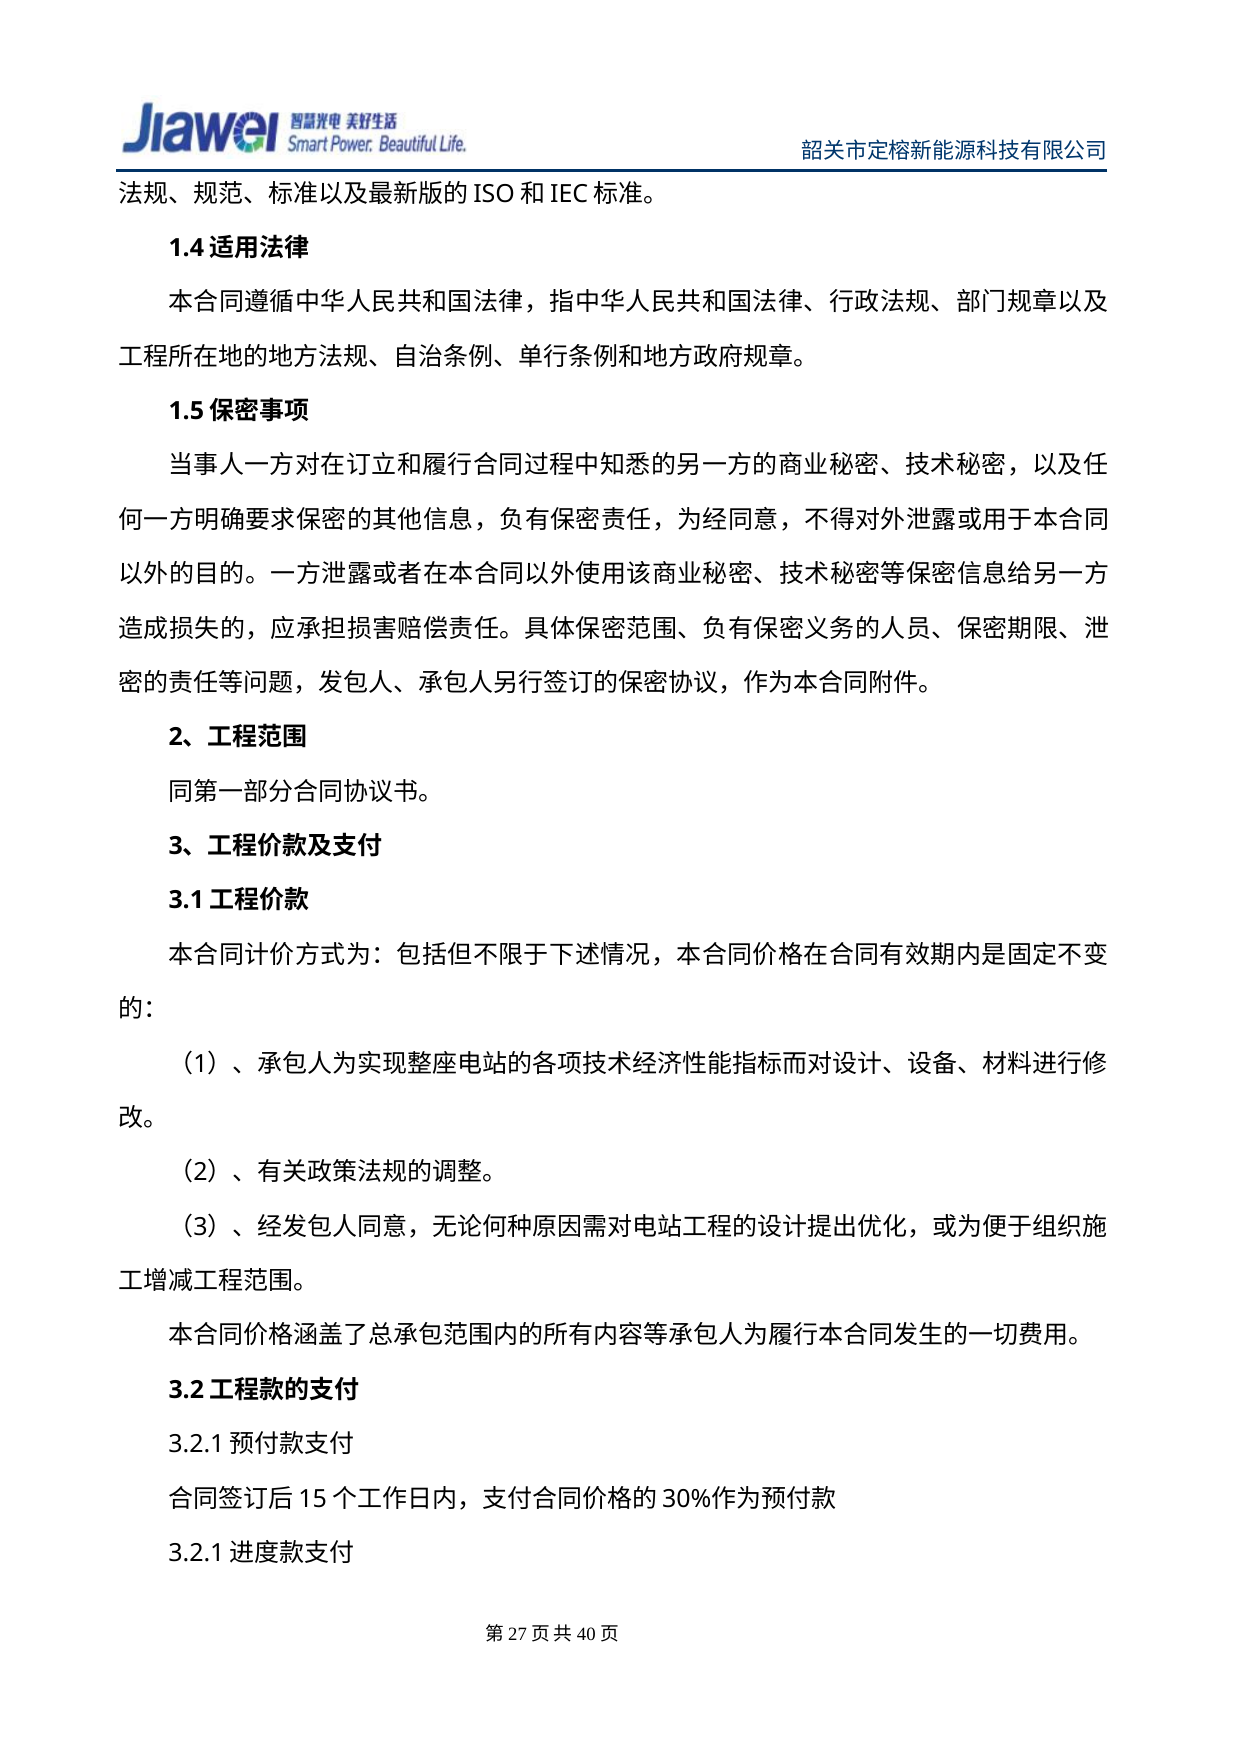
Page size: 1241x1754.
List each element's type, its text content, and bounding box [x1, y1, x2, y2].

list 工程范围 [118, 717, 1110, 753]
text 1.5保密事项 [118, 391, 1110, 427]
picture [121, 95, 468, 159]
text （2）、有关政策法规的调整。 [118, 1152, 1110, 1188]
text 本工程的设计、设备、工程施工使用中华人民共和国的最新规范和标准。本工程所有设备、工具、配件的设计、制造、施工、安装、调试、试验和材料应符合相关的中国法律、法规、规范、标准以及最新版的ISO和IEC标准。 [118, 173, 1110, 209]
text 同第一部分合同协议书。 [118, 771, 1110, 807]
text 3.2.1预付款支付 [118, 1424, 1110, 1460]
text （1）、承包人为实现整座电站的各项技术经济性能指标而对设计、设备、材料进行修改。 [118, 1043, 1110, 1134]
text 3.2工程款的支付 [118, 1369, 1110, 1406]
text 1.4适用法律 [118, 227, 1110, 264]
text 本合同价格涵盖了总承包范围内的所有内容等承包人为履行本合同发生的一切费用。 [118, 1315, 1110, 1351]
text 当事人一方对在订立和履行合同过程中知悉的另一方的商业秘密、技术秘密，以及任何一方明确要求保密的其他信息，负有保密责任，为经同意，不得对外泄露或用于本合同以外的目的。一方泄露或者在本合同以外使用该商业秘密、技术秘密等保密信息给另一方造成损失的，应承担损害赔偿责任。具体保密范围、负有保密义务的人员、保密期限、泄密的责任等问题，发包人、承包人另行签订的保密协议，作为本合同附件。 [118, 445, 1110, 699]
text 本合同遵循中华人民共和国法律，指中华人民共和国法律、行政法规、部门规章以及工程所在地的地方法规、自治条例、单行条例和地方政府规章。 [118, 282, 1110, 372]
text 本合同计价方式为：包括但不限于下述情况，本合同价格在合同有效期内是固定不变的： [118, 934, 1110, 1025]
text 3.2.1进度款支付 [118, 1532, 1110, 1569]
text 3.1工程价款 [118, 880, 1110, 916]
text 3、工程价款及支付 [118, 826, 1110, 862]
text （3）、经发包人同意，无论何种原因需对电站工程的设计提出优化，或为便于组织施工增减工程范围。 [118, 1206, 1110, 1297]
text 合同签订后15个工作日内，支付合同价格的30%作为预付款 [118, 1478, 1110, 1514]
